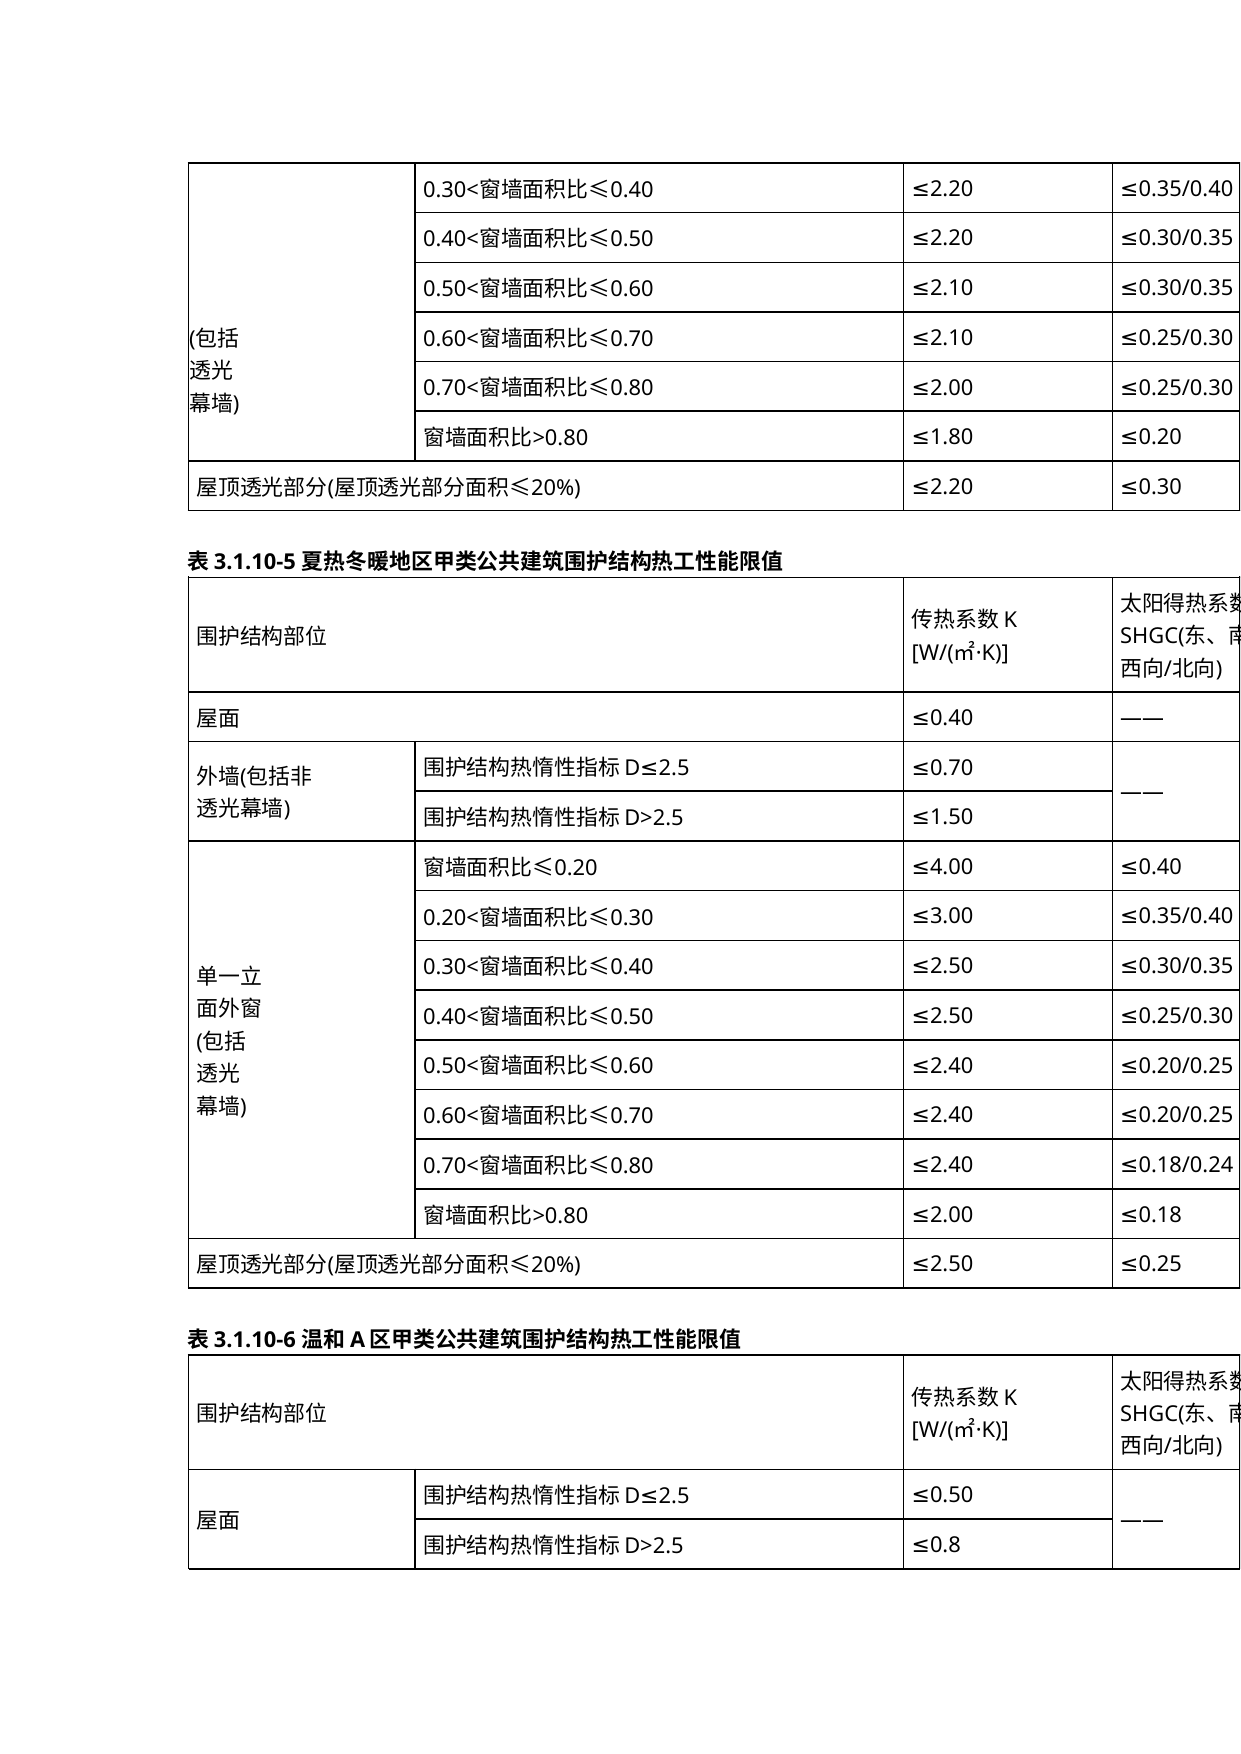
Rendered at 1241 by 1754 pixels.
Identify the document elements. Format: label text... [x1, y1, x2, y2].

table_cell ≤0.70 [904, 742, 1112, 790]
table_cell 单一立 面外窗 (包括 透光 幕墙) [189, 842, 414, 1238]
table_cell ≤0.25/0.30 [1113, 362, 1239, 410]
table_cell ≤0.20/0.25 [1113, 1041, 1239, 1088]
table_cell ≤2.10 [904, 263, 1112, 311]
table_cell 0.70<窗墙面积比≤0.80 [416, 1140, 903, 1188]
table_cell 窗墙面积比>0.80 [416, 1190, 903, 1238]
table_cell ≤3.00 [904, 891, 1112, 939]
table_cell ≤2.00 [904, 362, 1112, 410]
text 表3.1.10-6 温和A区甲类公共建筑围护结构热工性能限值 [187, 1321, 1053, 1354]
table_cell 0.50<窗墙面积比≤0.60 [416, 263, 903, 311]
table_cell ≤0.25 [1113, 1239, 1239, 1287]
table_cell —— [1113, 742, 1239, 840]
table_cell ≤0.35/0.40 [1113, 164, 1239, 212]
table_header 围护结构部位 [189, 578, 903, 691]
table_cell ≤0.20/0.25 [1113, 1090, 1239, 1138]
table_cell ≤0.40 [904, 693, 1112, 741]
table_cell ≤2.40 [904, 1090, 1112, 1138]
table_cell 0.60<窗墙面积比≤0.70 [416, 1090, 903, 1138]
table_cell 外墙(包括非 透光幕墙) [189, 742, 414, 840]
table_cell 窗墙面积比≤0.20 [416, 842, 903, 890]
table_cell 围护结构热惰性指标D>2.5 [416, 792, 903, 840]
table_cell 0.30<窗墙面积比≤0.40 [416, 941, 903, 989]
table_cell 0.60<窗墙面积比≤0.70 [416, 313, 903, 361]
table_cell ≤1.80 [904, 412, 1112, 460]
table_cell 围护结构热惰性指标D≤2.5 [416, 742, 903, 790]
table_header 传热系数K [W/(㎡·K)] [904, 578, 1112, 691]
table_cell ≤2.00 [904, 1190, 1112, 1238]
table_header 太阳得热系数 SHGC(东、南、 西向/北向) [1113, 578, 1239, 691]
table_header 太阳得热系数 SHGC(东、南、 西向/北向) [1113, 1356, 1239, 1468]
table_cell 0.40<窗墙面积比≤0.50 [416, 213, 903, 261]
table_cell ≤0.30/0.35 [1113, 941, 1239, 989]
table_cell ≤0.30/0.35 [1113, 213, 1239, 261]
table_cell ≤0.18/0.24 [1113, 1140, 1239, 1188]
table_cell ≤2.40 [904, 1140, 1112, 1188]
table_cell ≤0.8 [904, 1520, 1112, 1568]
table_cell ≤2.20 [904, 164, 1112, 212]
table_cell 0.30<窗墙面积比≤0.40 [416, 164, 903, 212]
table_cell ≤2.40 [904, 1041, 1112, 1088]
table_cell ≤0.25/0.30 [1113, 991, 1239, 1039]
table_header 传热系数K [W/(㎡·K)] [904, 1356, 1112, 1468]
table_cell ≤2.20 [904, 462, 1112, 510]
table_cell 0.50<窗墙面积比≤0.60 [416, 1041, 903, 1088]
table_cell ≤0.20 [1113, 412, 1239, 460]
table_cell ≤2.20 [904, 213, 1112, 261]
table_cell ≤2.50 [904, 991, 1112, 1039]
table_cell ≤0.25/0.30 [1113, 313, 1239, 361]
table_cell ≤0.30 [1113, 462, 1239, 510]
table_cell ≤2.10 [904, 313, 1112, 361]
table_cell 围护结构热惰性指标D>2.5 [416, 1520, 903, 1568]
table_cell ≤0.50 [904, 1470, 1112, 1518]
table_cell 0.70<窗墙面积比≤0.80 [416, 362, 903, 410]
table_cell 屋顶透光部分(屋顶透光部分面积≤20%) [189, 1239, 903, 1287]
table_cell 屋面 [189, 1470, 414, 1568]
table_cell ≤2.50 [904, 941, 1112, 989]
table_cell ≤4.00 [904, 842, 1112, 890]
table_cell 0.40<窗墙面积比≤0.50 [416, 991, 903, 1039]
table_cell ≤1.50 [904, 792, 1112, 840]
text 表3.1.10-5 夏热冬暖地区甲类公共建筑围护结构热工性能限值 [187, 544, 1053, 576]
table_cell ≤0.35/0.40 [1113, 891, 1239, 939]
table_cell ≤2.50 [904, 1239, 1112, 1287]
table_cell 屋顶透光部分(屋顶透光部分面积≤20%) [189, 462, 903, 510]
table_cell 围护结构热惰性指标D≤2.5 [416, 1470, 903, 1518]
table_cell ≤0.30/0.35 [1113, 263, 1239, 311]
table_cell 屋面 [189, 693, 903, 741]
table_cell 窗墙面积比>0.80 [416, 412, 903, 460]
table_cell —— [1113, 1470, 1239, 1568]
table_cell ≤0.18 [1113, 1190, 1239, 1238]
table_cell —— [1113, 693, 1239, 741]
table_cell ≤0.40 [1113, 842, 1239, 890]
table_header 围护结构部位 [189, 1356, 903, 1468]
table_cell 0.20<窗墙面积比≤0.30 [416, 891, 903, 939]
